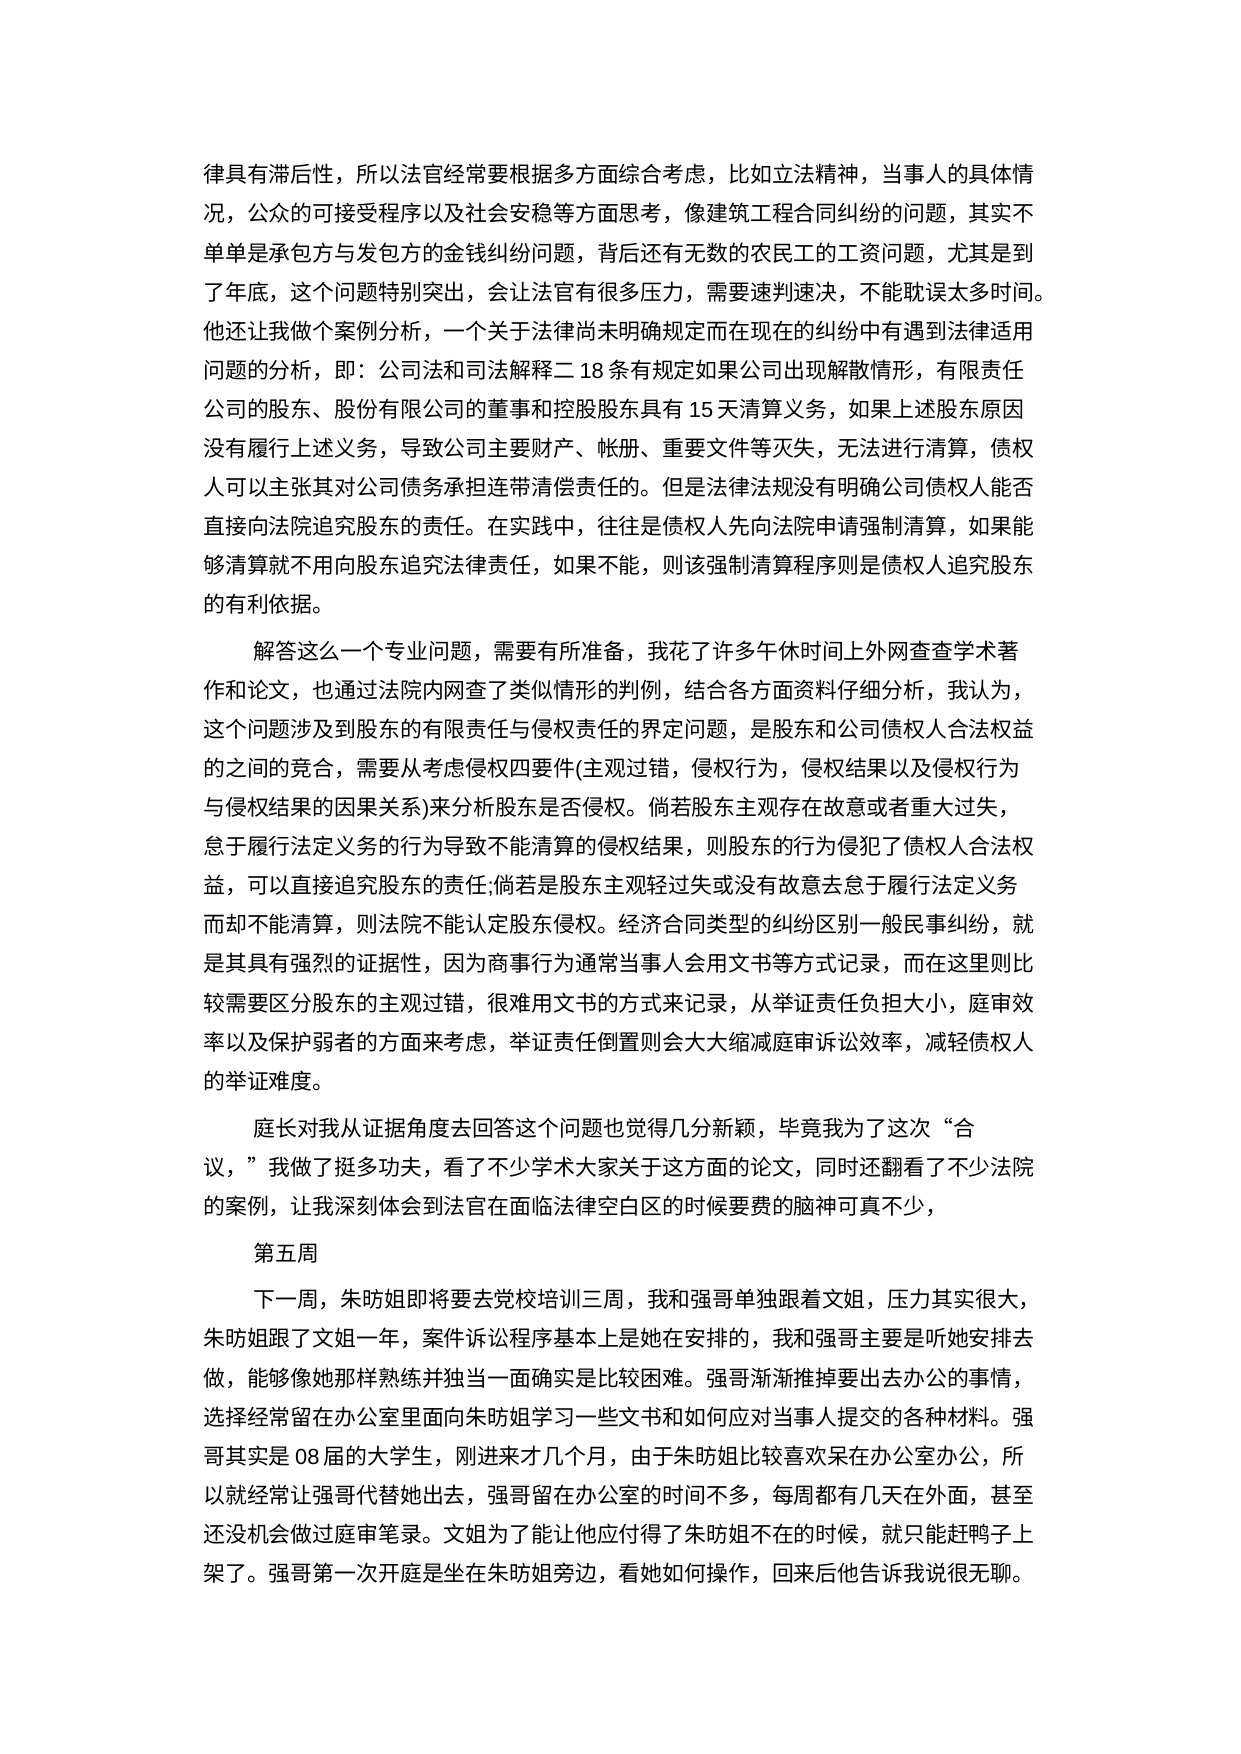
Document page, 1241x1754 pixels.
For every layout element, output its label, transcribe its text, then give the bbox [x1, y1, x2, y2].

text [203, 1275, 1037, 1587]
text 第五周 [203, 1228, 1037, 1267]
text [203, 150, 1037, 619]
text 解答这么一个专业问题，需要有所准备，我花了许多午休时间上外网查查学术著作和论文，也通过法院内网查了类似情形的判例，结合各方面资料仔细分析，我认为，这个问题涉及到股东的有限责任与侵权责任的界定问题，是股东和公司债权人合法权益的之间的竞合，需要从考虑侵权四要件(主观过错，侵权行为，侵权结果以及侵权行为与侵权结果的因果关系)来分析股东是否侵权。倘若股东主观存在故意或者重大过失，怠于履行法定义务的行为导致不能清算的侵权结果，则股东的行为侵犯了债权人合法权益，可以直接追究股东的责任;倘若是股东主观轻过失或没有故意去怠于履行法定义务而却不能清算，则法院不能认定股东侵权。经济合同类型的纠纷区别一般民事纠纷，就是其具有强烈的证据性，因为商事行为通常当事人会用文书等方式记录，而在这里则比较需要区分股东的主观过错，很难用文书的方式来记录，从举证责任负担大小，庭审效率以及保护弱者的方面来考虑，举证责任倒置则会大大缩减庭审诉讼效率，减轻债权人的举证难度。 [203, 627, 1037, 1095]
text 庭长对我从证据角度去回答这个问题也觉得几分新颖，毕竟我为了这次“合议，”我做了挺多功夫，看了不少学术大家关于这方面的论文，同时还翻看了不少法院的案例，让我深刻体会到法官在面临法律空白区的时候要费的脑神可真不少， [203, 1103, 1037, 1220]
